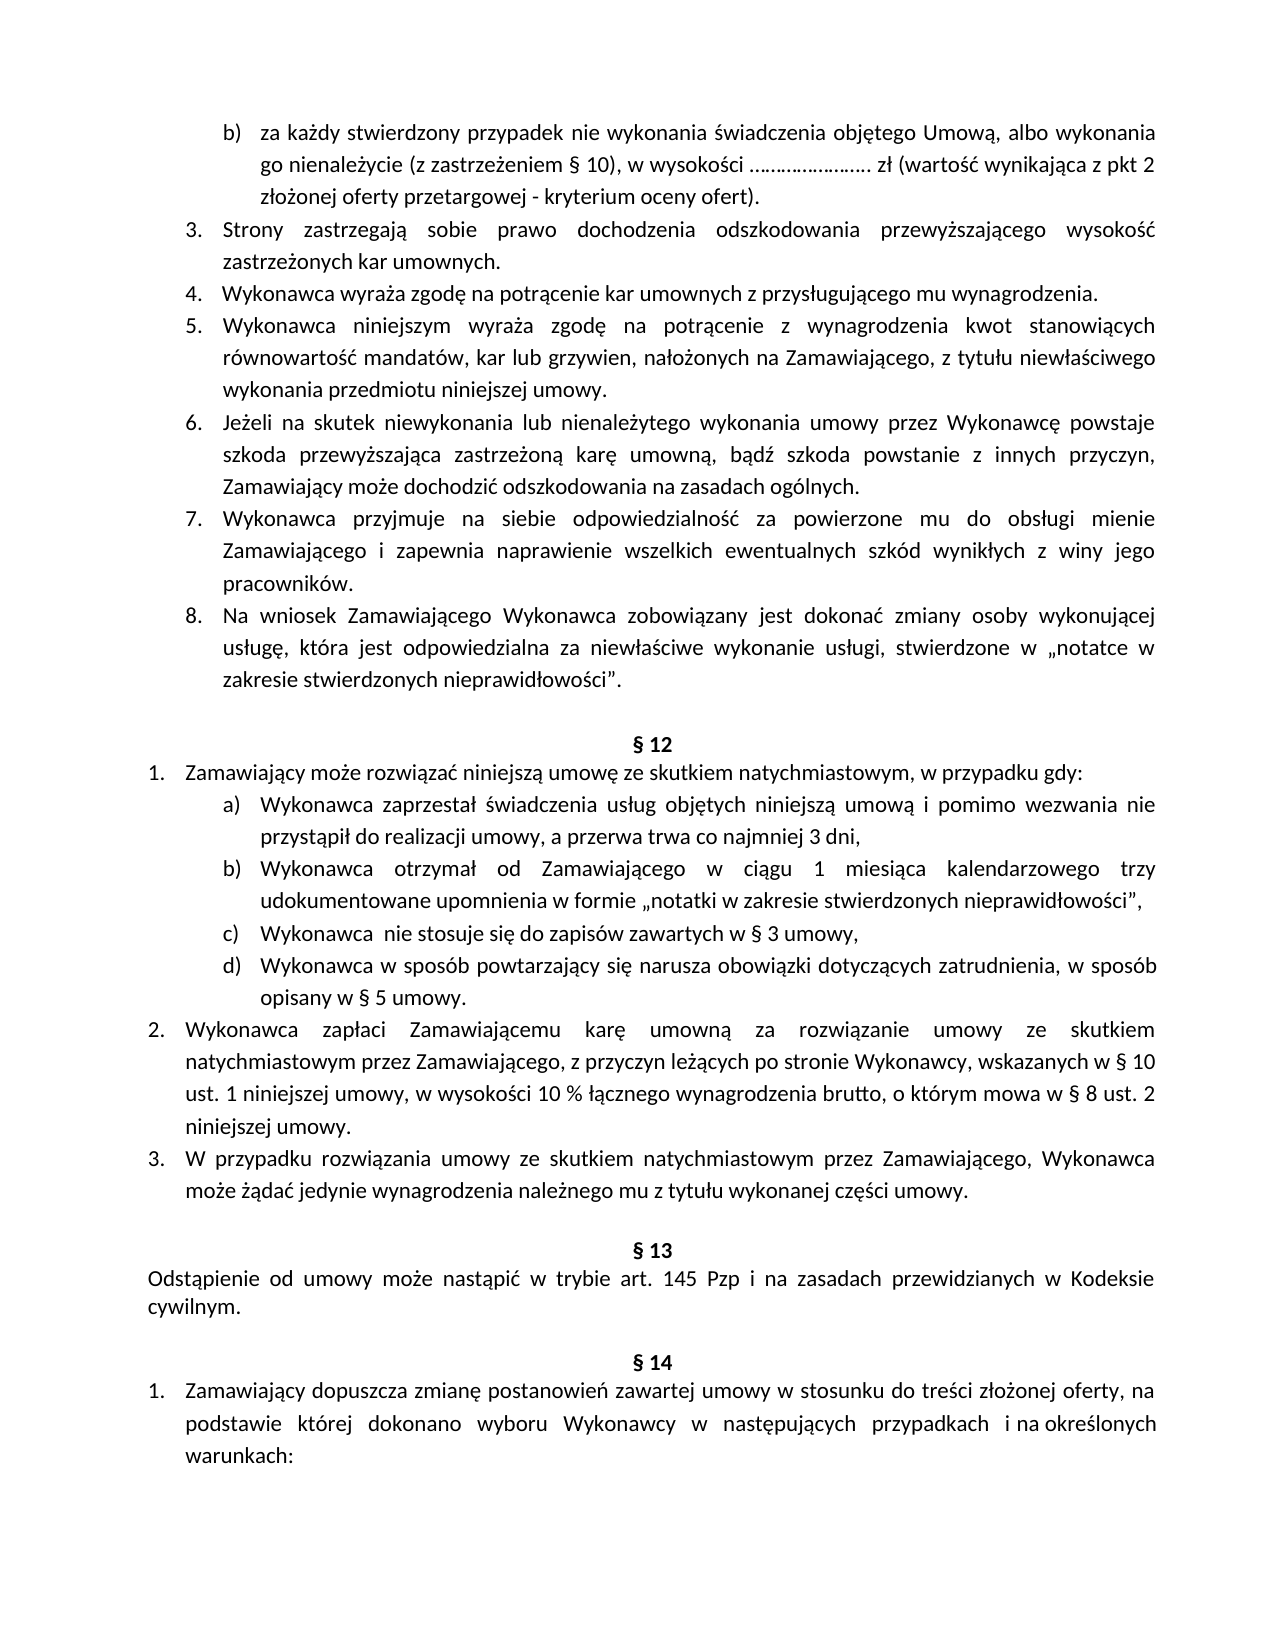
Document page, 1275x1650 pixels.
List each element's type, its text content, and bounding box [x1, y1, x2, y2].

list Na wniosek Zamawiającego Wykonawca zobowiązany jest dokonać zmiany osoby wykonującej usługę, która jest odpowiedzialna za niewłaściwe wykonanie usługi, stwierdzone w „notatce w zakresie stwierdzonych nieprawidłowości”. [185, 601, 1157, 693]
text § 13 [148, 1236, 1157, 1264]
list W przypadku rozwiązania umowy ze skutkiem natychmiastowym przez Zamawiającego, Wykonawca może żądać jedynie wynagrodzenia należnego mu z tytułu wykonanej części umowy. [148, 1144, 1157, 1204]
text § 14 [148, 1348, 1157, 1376]
list Zamawiający może rozwiązać niniejszą umowę ze skutkiem natychmiastowym, w przypadku gdy: [148, 758, 1157, 786]
list Jeżeli na skutek niewykonania lub nienależytego wykonania umowy przez Wykonawcę powstaje szkoda przewyższająca zastrzeżoną karę umowną, bądź szkoda powstanie z innych przyczyn, Zamawiający może dochodzić odszkodowania na zasadach ogólnych. [185, 408, 1157, 500]
list Wykonawca przyjmuje na siebie odpowiedzialność za powierzone mu do obsługi mienie Zamawiającego i zapewnia naprawienie wszelkich ewentualnych szkód wynikłych z winy jego pracowników. [185, 504, 1157, 597]
text Odstąpienie od umowy może nastąpić w trybie art. 145 Pzp i na zasadach przewidzianych w Kodeksie cywilnym. [148, 1264, 1157, 1320]
list Wykonawca otrzymał od Zamawiającego w ciągu 1 miesiąca kalendarzowego trzy udokumentowane upomnienia w formie „notatki w zakresie stwierdzonych nieprawidłowości”, [223, 854, 1157, 914]
list Wykonawca niniejszym wyraża zgodę na potrącenie z wynagrodzenia kwot stanowiących równowartość mandatów, kar lub grzywien, nałożonych na Zamawiającego, z tytułu niewłaściwego wykonania przedmiotu niniejszej umowy. [185, 311, 1157, 404]
list Wykonawca zapłaci Zamawiającemu karę umowną za rozwiązanie umowy ze skutkiem natychmiastowym przez Zamawiającego, z przyczyn leżących po stronie Wykonawcy, wskazanych w § 10 ust. 1 niniejszej umowy, w wysokości 10 % łącznego wynagrodzenia brutto, o którym mowa w § 8 ust. 2 niniejszej umowy. [148, 1015, 1157, 1140]
list Wykonawca wyraża zgodę na potrącenie kar umownych z przysługującego mu wynagrodzenia. [185, 279, 1157, 307]
list Strony zastrzegają sobie prawo dochodzenia odszkodowania przewyższającego wysokość zastrzeżonych kar umownych. [185, 215, 1157, 275]
list za każdy stwierdzony przypadek nie wykonania świadczenia objętego Umową, albo wykonania go nienależycie (z zastrzeżeniem § 10), w wysokości ………………….. zł (wartość wynikająca z pkt 2 złożonej oferty przetargowej - kryterium oceny ofert). [223, 118, 1157, 211]
list Wykonawca zaprzestał świadczenia usług objętych niniejszą umową i pomimo wezwania nie przystąpił do realizacji umowy, a przerwa trwa co najmniej 3 dni, [223, 790, 1157, 850]
text § 12 [148, 730, 1157, 758]
list Wykonawca w sposób powtarzający się narusza obowiązki dotyczących zatrudnienia, w sposób opisany w § 5 umowy. [223, 951, 1157, 1011]
list Wykonawca nie stosuje się do zapisów zawartych w § 3 umowy, [223, 919, 1157, 947]
list Zamawiający dopuszcza zmianę postanowień zawartej umowy w stosunku do treści złożonej oferty, na podstawie której dokonano wyboru Wykonawcy w następujących przypadkach i na określonych warunkach: [148, 1376, 1157, 1469]
